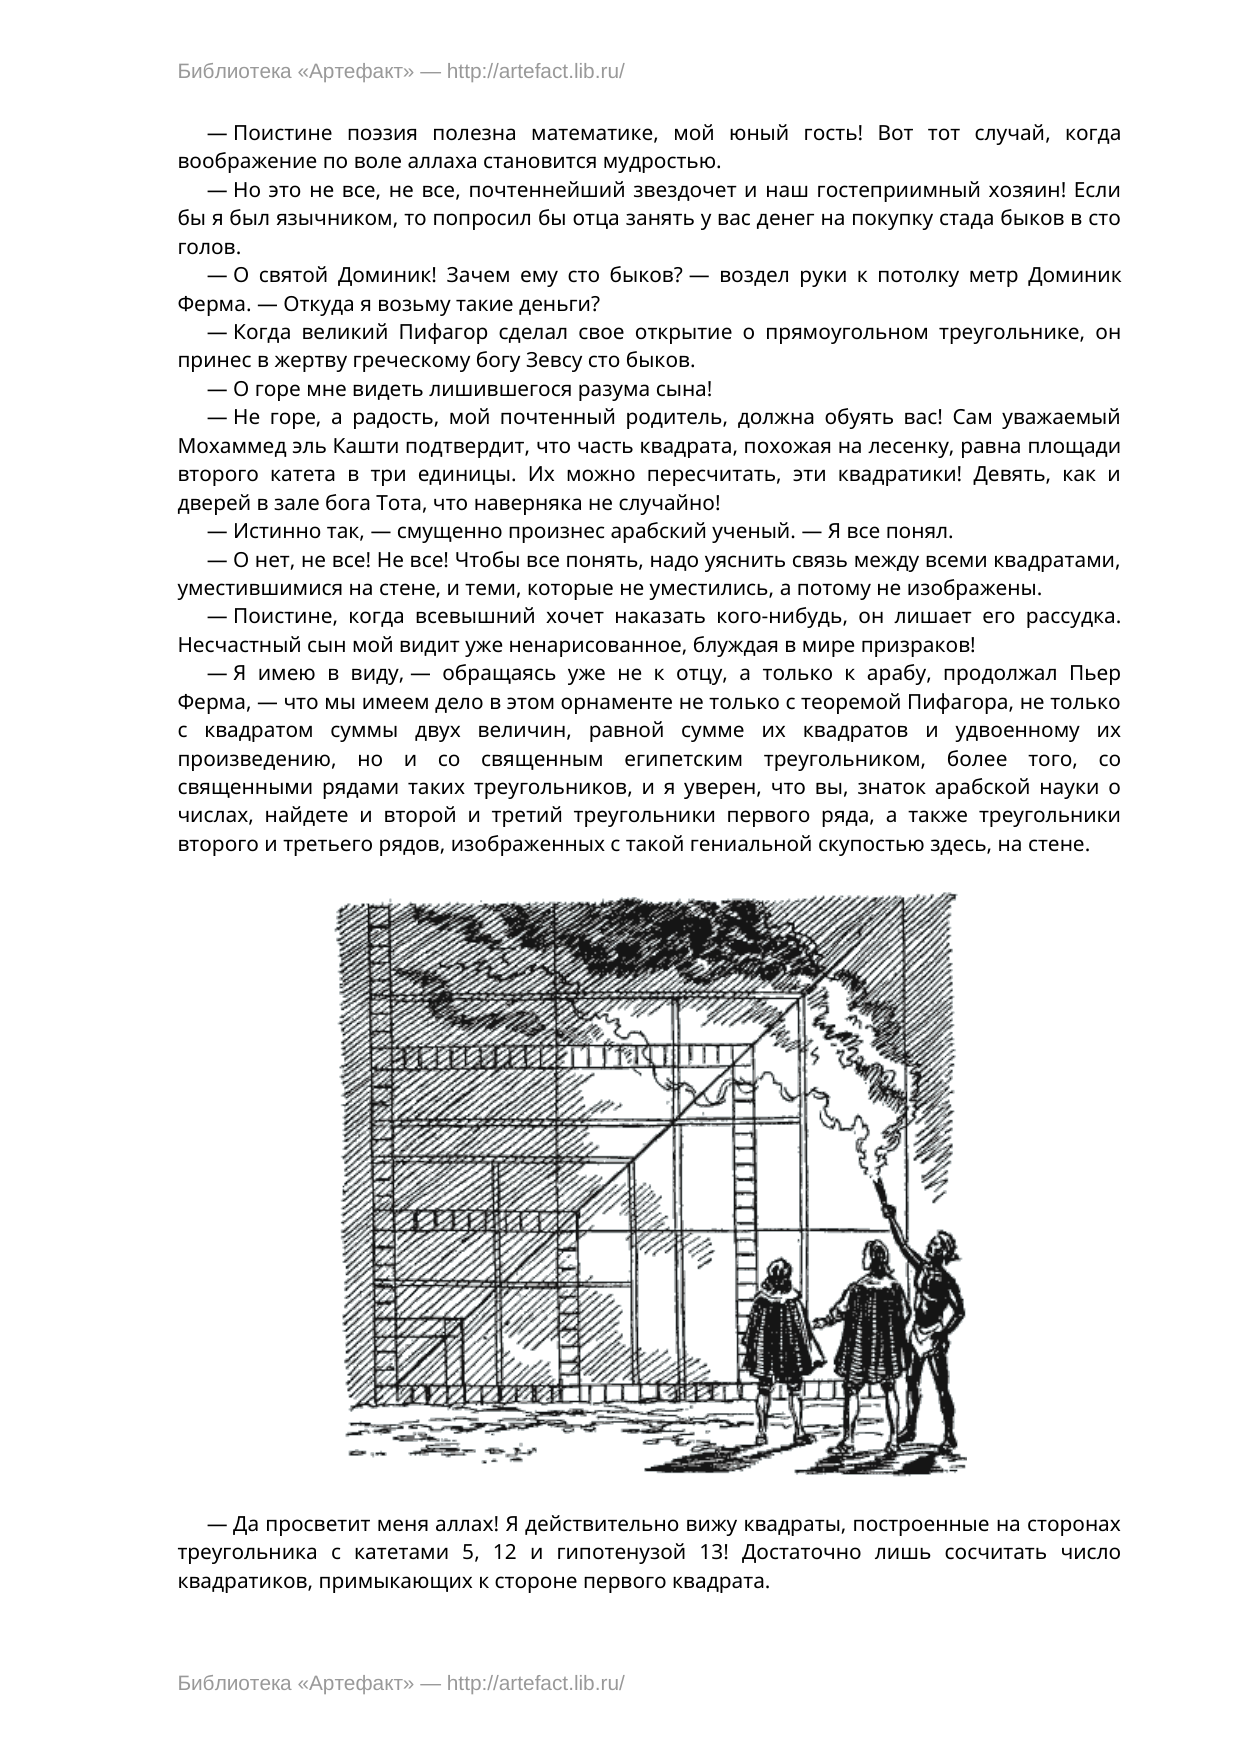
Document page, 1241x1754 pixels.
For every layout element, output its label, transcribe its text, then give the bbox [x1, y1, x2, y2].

text — Да просветит меня аллах! Я действительно вижу квадраты, построенные на сторонах треугольника с катетами 5, 12 и гипотенузой 13! Достаточно лишь сосчитать число квадратиков, примыкающих к стороне первого квадрата. [177, 1509, 1122, 1594]
text — Не горе, а радость, мой почтенный родитель, должна обуять вас! Сам уважаемый Мохаммед эль Кашти подтвердит, что часть квадрата, похожая на лесенку, равна площади второго катета в три единицы. Их можно пересчитать, эти квадратики! Девять, как и дверей в зале бога Тота, что наверняка не случайно! [177, 402, 1122, 516]
text — О горе мне видеть лишившегося разума сына! [177, 374, 1122, 402]
text — Истинно так, — смущенно произнес арабский ученый. — Я все понял. [177, 516, 1122, 545]
text — О нет, не все! Не все! Чтобы все понять, надо уяснить связь между всеми квадратами, уместившимися на стене, и теми, которые не уместились, а потому не изображены. [177, 545, 1122, 602]
text — О святой Доминик! Зачем ему сто быков? — воздел руки к потолку метр Доминик Ферма. — Откуда я возьму такие деньги? [177, 260, 1122, 317]
picture [332, 885, 967, 1481]
text — Поистине поэзия полезна математике, мой юный гость! Вот тот случай, когда воображение по воле аллаха становится мудростью. [177, 118, 1122, 175]
text — Но это не все, не все, почтеннейший звездочет и наш гостеприимный хозяин! Если бы я был язычником, то попросил бы отца занять у вас денег на покупку стада быков в сто голов. [177, 175, 1122, 260]
text — Когда великий Пифагор сделал свое открытие о прямоугольном треугольнике, он принес в жертву греческому богу Зевсу сто быков. [177, 317, 1122, 374]
text — Поистине, когда всевышний хочет наказать кого-нибудь, он лишает его рассудка. Несчастный сын мой видит уже ненарисованное, блуждая в мире призраков! [177, 602, 1122, 658]
text — Я имею в виду, — обращаясь уже не к отцу, а только к арабу, продолжал Пьер Ферма, — что мы имеем дело в этом орнаменте не только с теоремой Пифагора, не только с квадратом суммы двух величин, равной сумме их квадратов и удвоенному их произведению, но и со священным египетским треугольником, более того, со священными рядами таких треугольников, и я уверен, что вы, знаток арабской науки о числах, найдете и второй и третий треугольники первого ряда, а также треугольники второго и третьего рядов, изображенных с такой гениальной скупостью здесь, на стене. [177, 658, 1122, 857]
